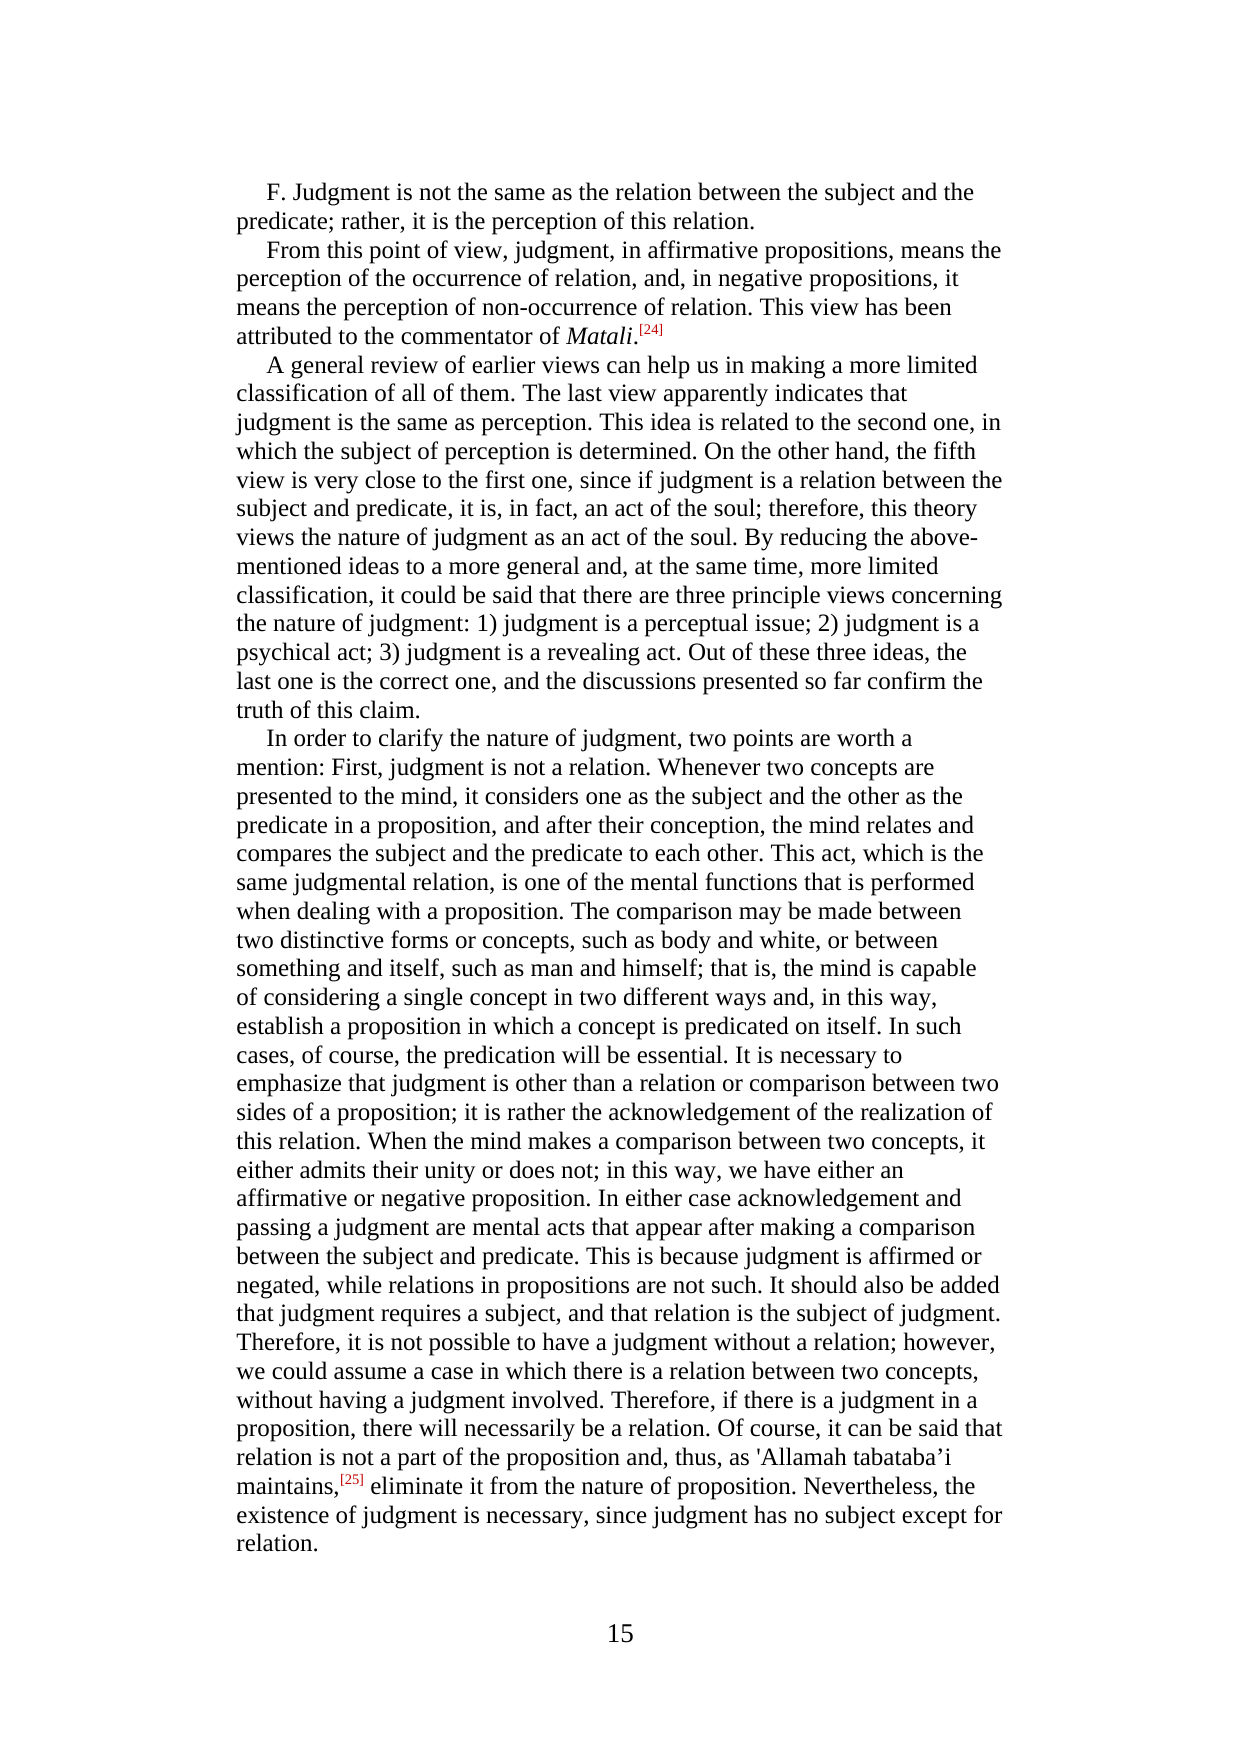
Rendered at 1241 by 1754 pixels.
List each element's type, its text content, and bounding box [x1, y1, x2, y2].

text F. Judgment is not the same as the relation between the subject and the predicate; rather, it is the perception of this relation. [236, 177, 1004, 235]
text A general review of earlier views can help us in making a more limited classification of all of them. The last view apparently indicates that judgment is the same as perception. This idea is related to the second one, in which the subject of perception is determined. On the other hand, the fifth view is very close to the first one, since if judgment is a relation between the subject and predicate, it is, in fact, an act of the soul; therefore, this theory views the nature of judgment as an act of the soul. By reducing the above-mentioned ideas to a more general and, at the same time, more limited classification, it could be said that there are three principle views concerning the nature of judgment: 1) judgment is a perceptual issue; 2) judgment is a psychical act; 3) judgment is a revealing act. Out of these three ideas, the last one is the correct one, and the discussions presented so far confirm the truth of this claim. [236, 350, 1004, 723]
text From this point of view, judgment, in affirmative propositions, means the perception of the occurrence of relation, and, in negative propositions, it means the perception of non-occurrence of relation. This view has been attributed to the commentator of Matali.[24] [236, 235, 1004, 350]
text In order to clarify the nature of judgment, two points are worth a mention: First, judgment is not a relation. Whenever two concepts are presented to the mind, it considers one as the subject and the other as the predicate in a proposition, and after their conception, the mind relates and compares the subject and the predicate to each other. This act, which is the same judgmental relation, is one of the mental functions that is performed when dealing with a proposition. The comparison may be made between two distinctive forms or concepts, such as body and white, or between something and itself, such as man and himself; that is, the mind is capable of considering a single concept in two different ways and, in this way, establish a proposition in which a concept is predicated on itself. In such cases, of course, the predication will be essential. It is necessary to emphasize that judgment is other than a relation or comparison between two sides of a proposition; it is rather the acknowledgement of the realization of this relation. When the mind makes a comparison between two concepts, it either admits their unity or does not; in this way, we have either an affirmative or negative proposition. In either case acknowledgement and passing a judgment are mental acts that appear after making a comparison between the subject and predicate. This is because judgment is affirmed or negated, while relations in propositions are not such. It should also be added that judgment requires a subject, and that relation is the subject of judgment. Therefore, it is not possible to have a judgment without a relation; however, we could assume a case in which there is a relation between two concepts, without having a judgment involved. Therefore, if there is a judgment in a proposition, there will necessarily be a relation. Of course, it can be said that relation is not a part of the proposition and, thus, as 'Allamah tabataba’i maintains,[25] eliminate it from the nature of proposition. Nevertheless, the existence of judgment is necessary, since judgment has no subject except for relation. [236, 723, 1004, 1557]
